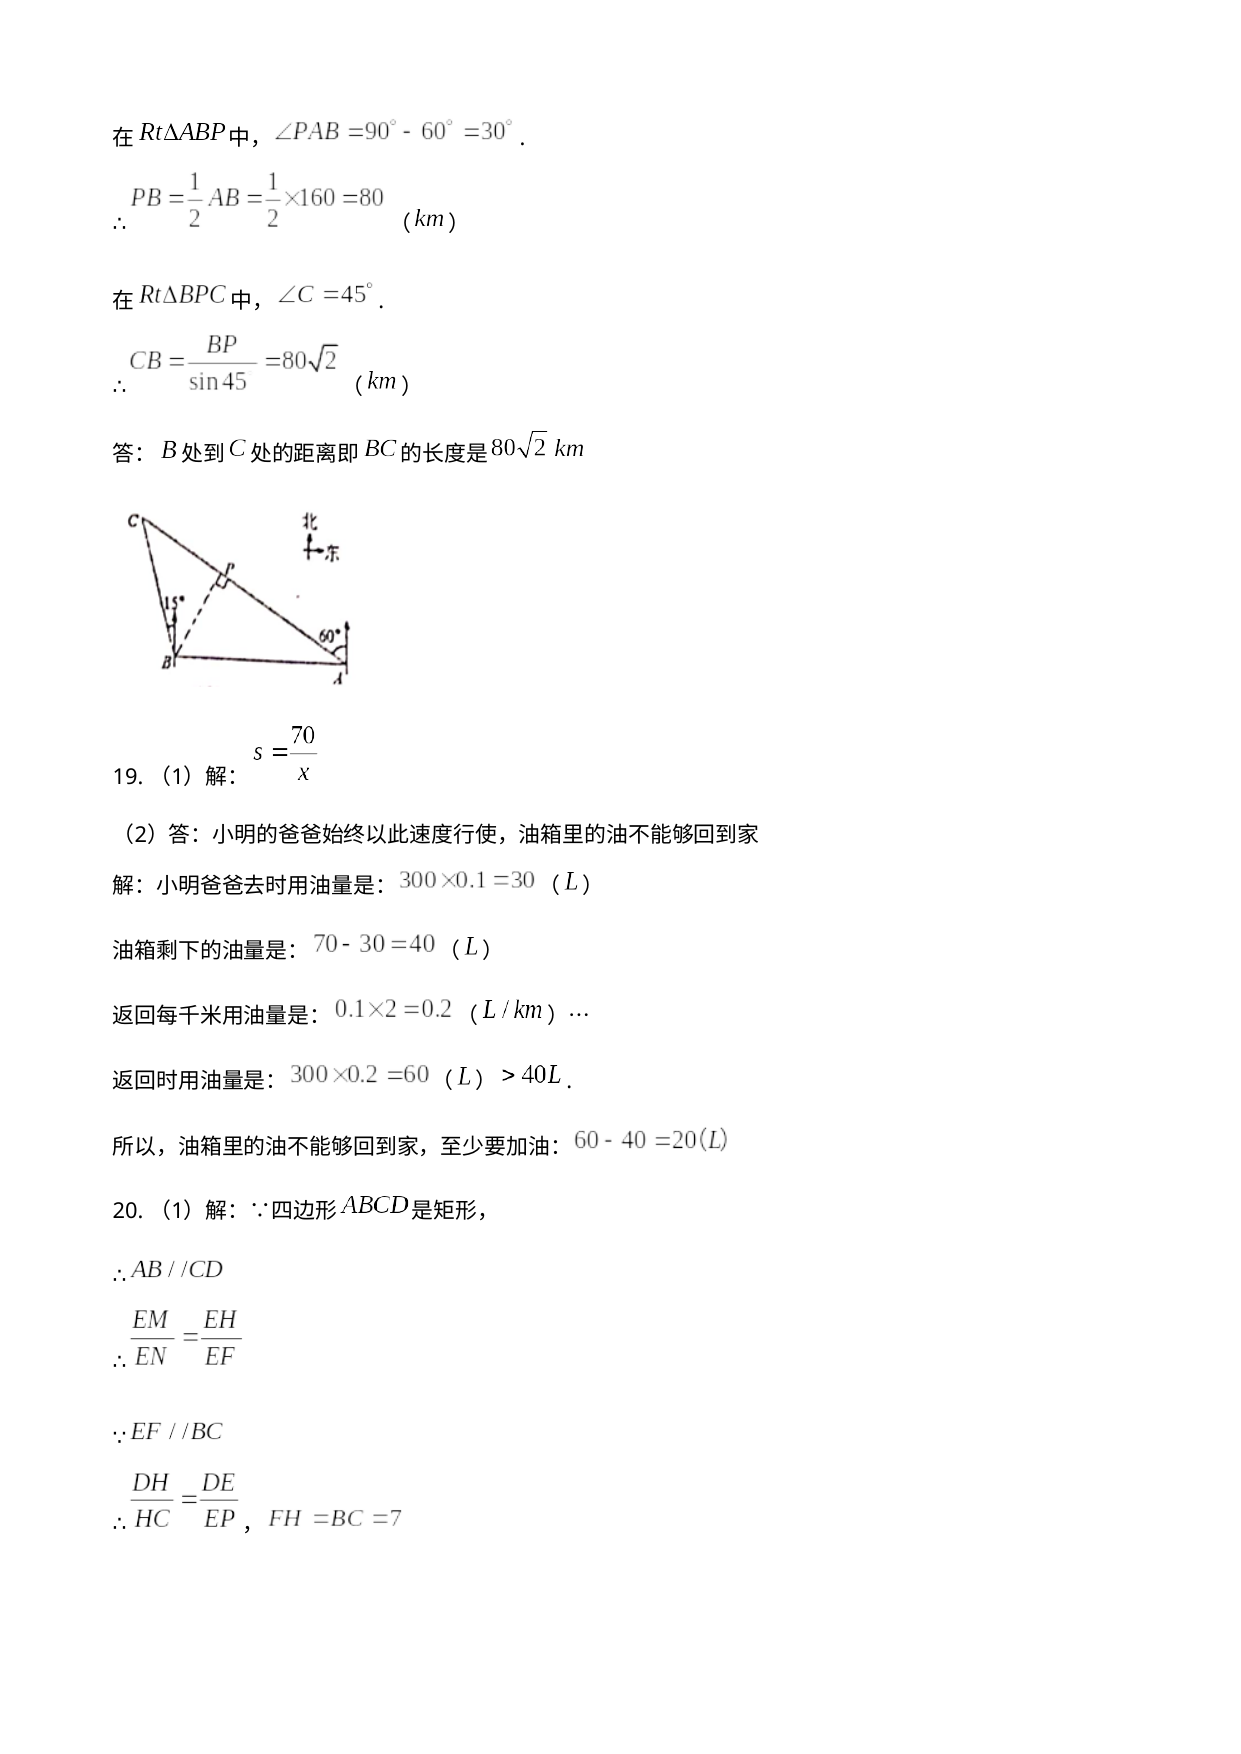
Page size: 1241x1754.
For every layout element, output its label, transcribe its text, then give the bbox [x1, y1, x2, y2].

text ∵ [112, 1402, 1128, 1467]
text ∴ [112, 1304, 1128, 1402]
text ∴， [112, 1467, 1128, 1564]
text 答：处到处的距离即的长度是 [112, 427, 1128, 492]
text 返回时用油量是：（）. [112, 1044, 1128, 1109]
text 油箱剩下的油量是：（） [112, 914, 1128, 979]
text 解：小明爸爸去时用油量是：（） [112, 849, 1128, 914]
text ∴（） [112, 167, 1128, 264]
text 在中，. [112, 102, 1128, 167]
text 19. （1）解： [112, 719, 1128, 817]
text 20. （1）解：∵四边形是矩形， [112, 1174, 1128, 1239]
text 返回每千米用油量是：（）… [112, 979, 1128, 1044]
text 所以，油箱里的油不能够回到家，至少要加油： [112, 1109, 1128, 1174]
text 在中，. [112, 264, 1128, 329]
text ∴（） [112, 329, 1128, 427]
picture [112, 491, 374, 687]
text ∴ [112, 1239, 1128, 1304]
text （2）答：小明的爸爸始终以此速度行使，油箱里的油不能够回到家 [112, 817, 1128, 849]
